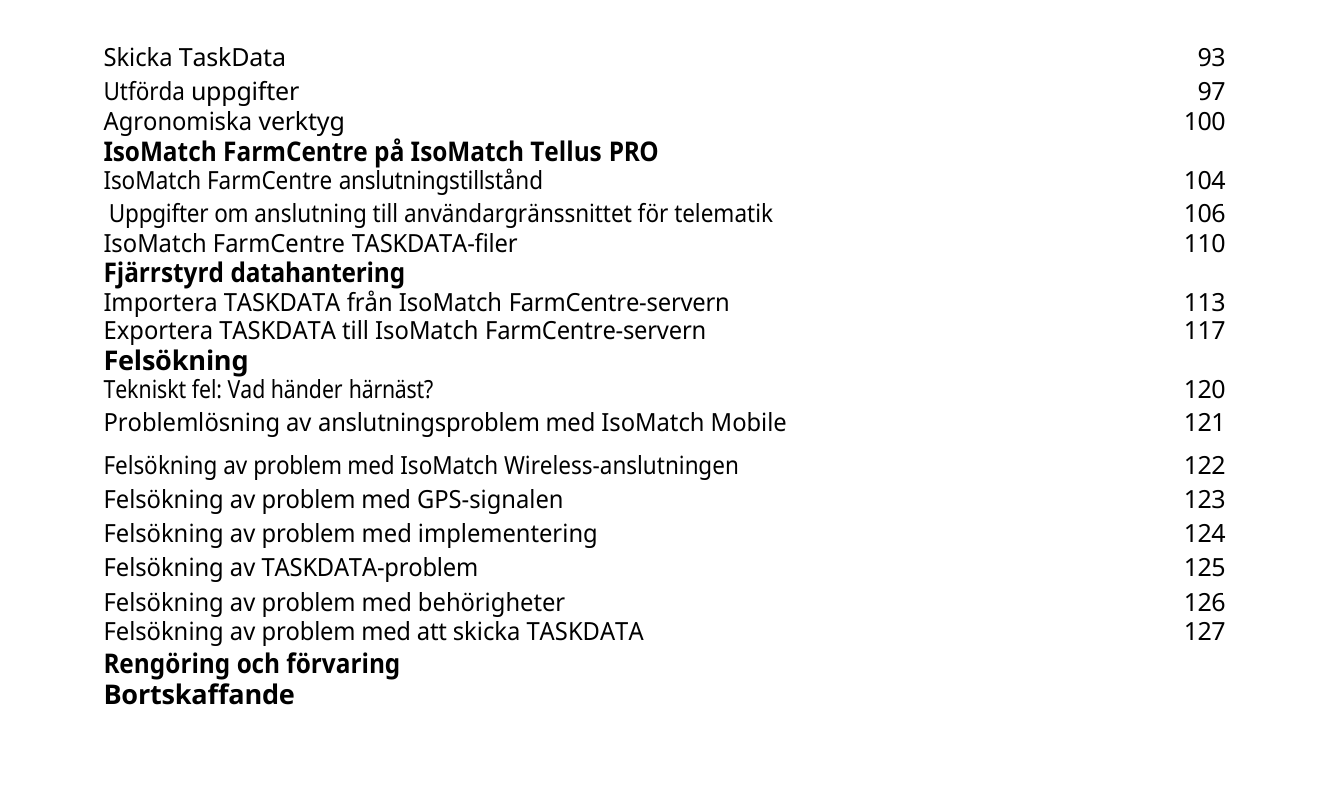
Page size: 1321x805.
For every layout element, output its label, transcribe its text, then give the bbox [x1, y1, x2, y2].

text Rengöring och förvaring Bortskaffande [103, 648, 463, 712]
